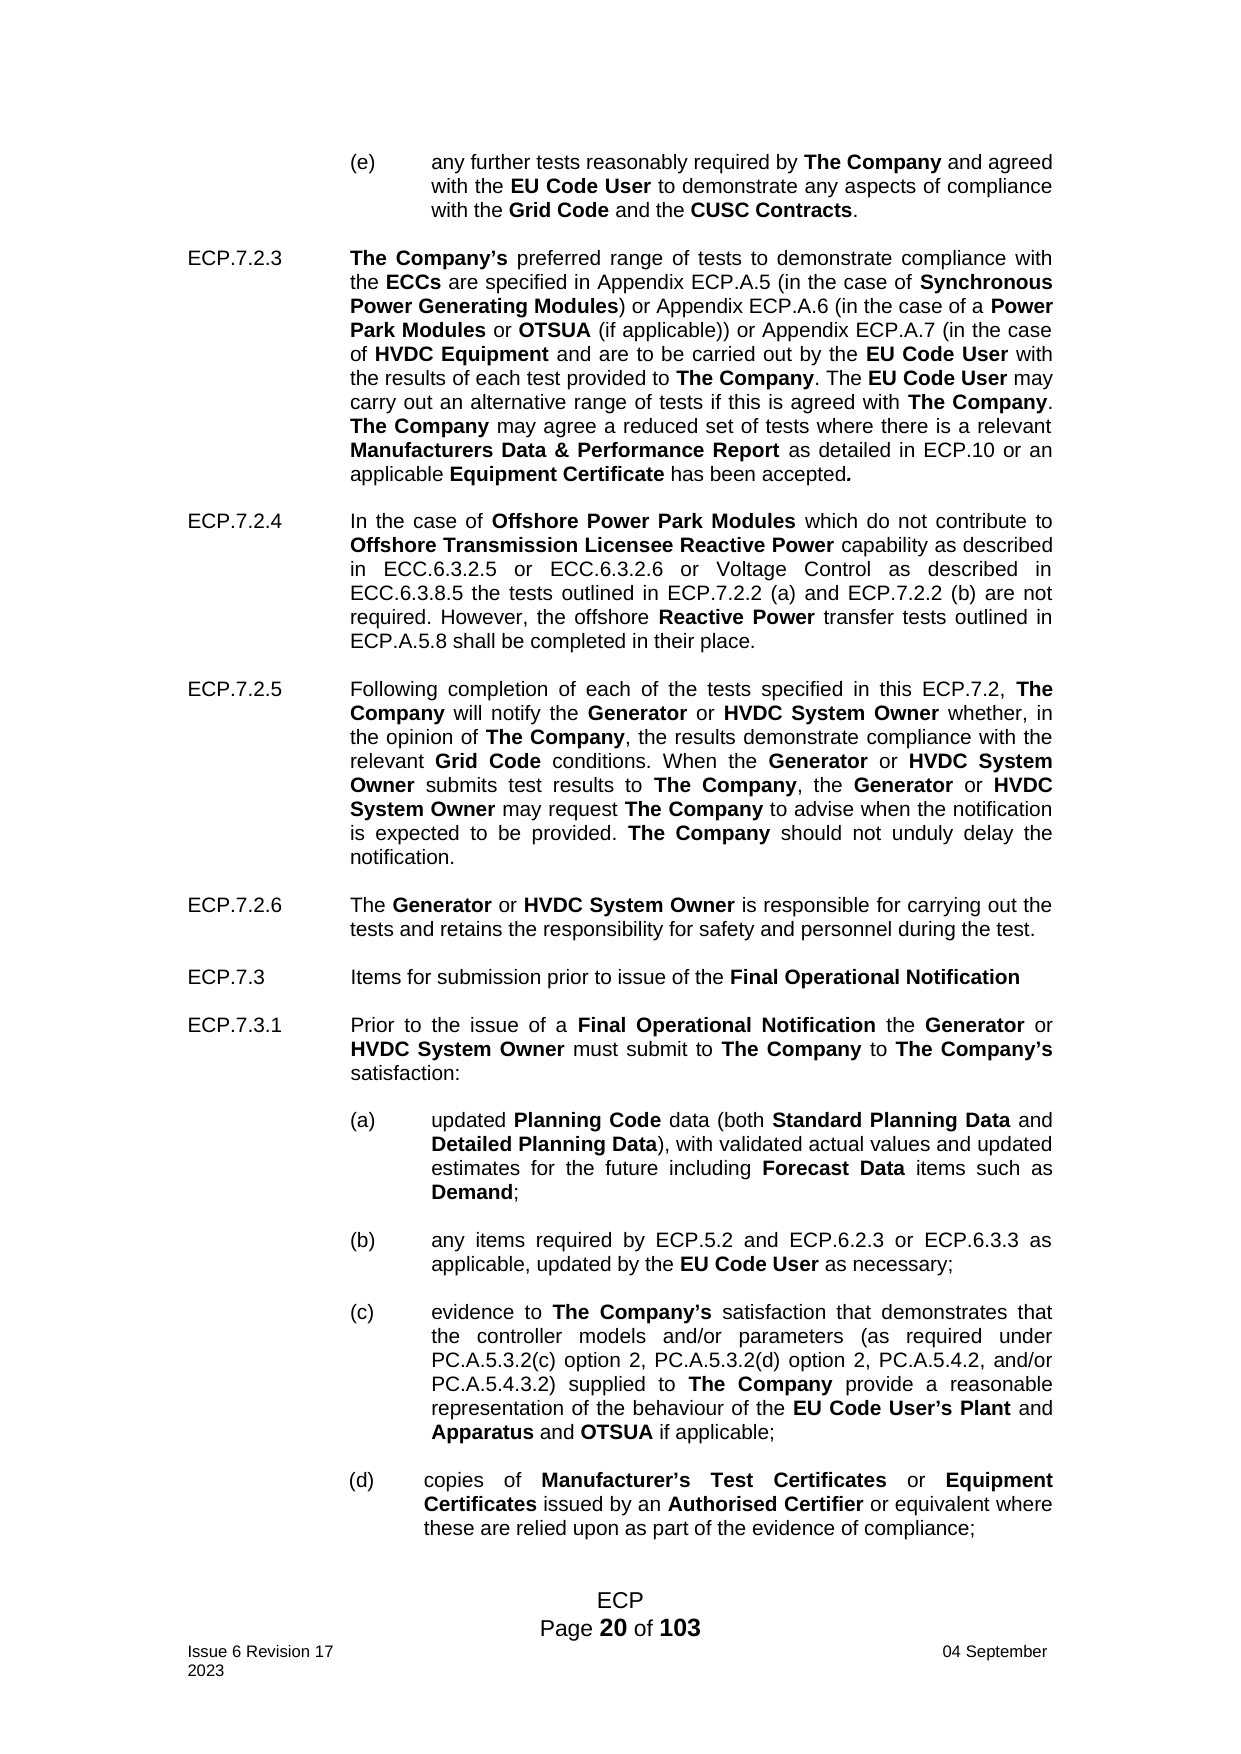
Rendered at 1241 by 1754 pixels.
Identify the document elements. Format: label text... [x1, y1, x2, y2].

text ECP.7.2.5 Following completion of each of the tests specified in this ECP.7.2, The Company will notify the Generator or HVDC System Owner whether, in the opinion of The Company, the results demonstrate compliance with the relevant Grid Code conditions. When the Generator or HVDC System Owner submits test results to The Company, the Generator or HVDC System Owner may request The Company to advise when the notification is expected to be provided. The Company should not unduly delay the notification. [187, 677, 1053, 869]
text ECP.7.3 Items for submission prior to issue of the Final Operational Notification [187, 964, 1053, 988]
text (c) evidence to The Company’s satisfaction that demonstrates that the controller models and/or parameters (as required under PC.A.5.3.2(c) option 2, PC.A.5.3.2(d) option 2, PC.A.5.4.2, and/or PC.A.5.4.3.2) supplied to The Company provide a reasonable representation of the behaviour of the EU Code User’s Plant and Apparatus and OTSUA if applicable; [350, 1300, 1053, 1444]
text (d) copies of Manufacturer’s Test Certificates or Equipment Certificates issued by an Authorised Certifier or equivalent where these are relied upon as part of the evidence of compliance; [337, 1468, 1053, 1539]
text ECP.7.2.4 In the case of Offshore Power Park Modules which do not contribute to Offshore Transmission Licensee Reactive Power capability as described in ECC.6.3.2.5 or ECC.6.3.2.6 or Voltage Control as described in ECC.6.3.8.5 the tests outlined in ECP.7.2.2 (a) and ECP.7.2.2 (b) are not required. However, the offshore Reactive Power transfer tests outlined in ECP.A.5.8 shall be completed in their place. [187, 509, 1053, 653]
text (b) any items required by ECP.5.2 and ECP.6.2.3 or ECP.6.3.3 as applicable, updated by the EU Code User as necessary; [350, 1228, 1053, 1276]
text ECP.7.3.1 Prior to the issue of a Final Operational Notification the Generator or HVDC System Owner must submit to The Company to The Company’s satisfaction: [187, 1012, 1053, 1084]
text ECP.7.2.3 The Company’s preferred range of tests to demonstrate compliance with the ECCs are specified in Appendix ECP.A.5 (in the case of Synchronous Power Generating Modules) or Appendix ECP.A.6 (in the case of a Power Park Modules or OTSUA (if applicable)) or Appendix ECP.A.7 (in the case of HVDC Equipment and are to be carried out by the EU Code User with the results of each test provided to The Company. The EU Code User may carry out an alternative range of tests if this is agreed with The Company. The Company may agree a reduced set of tests where there is a relevant Manufacturers Data & Performance Report as detailed in ECP.10 or an applicable Equipment Certificate has been accepted. [187, 246, 1053, 485]
text (e) any further tests reasonably required by The Company and agreed with the EU Code User to demonstrate any aspects of compliance with the Grid Code and the CUSC Contracts. [350, 150, 1053, 222]
text (a) updated Planning Code data (both Standard Planning Data and Detailed Planning Data), with validated actual values and updated estimates for the future including Forecast Data items such as Demand; [350, 1108, 1053, 1204]
text ECP.7.2.6 The Generator or HVDC System Owner is responsible for carrying out the tests and retains the responsibility for safety and personnel during the test. [187, 893, 1053, 941]
